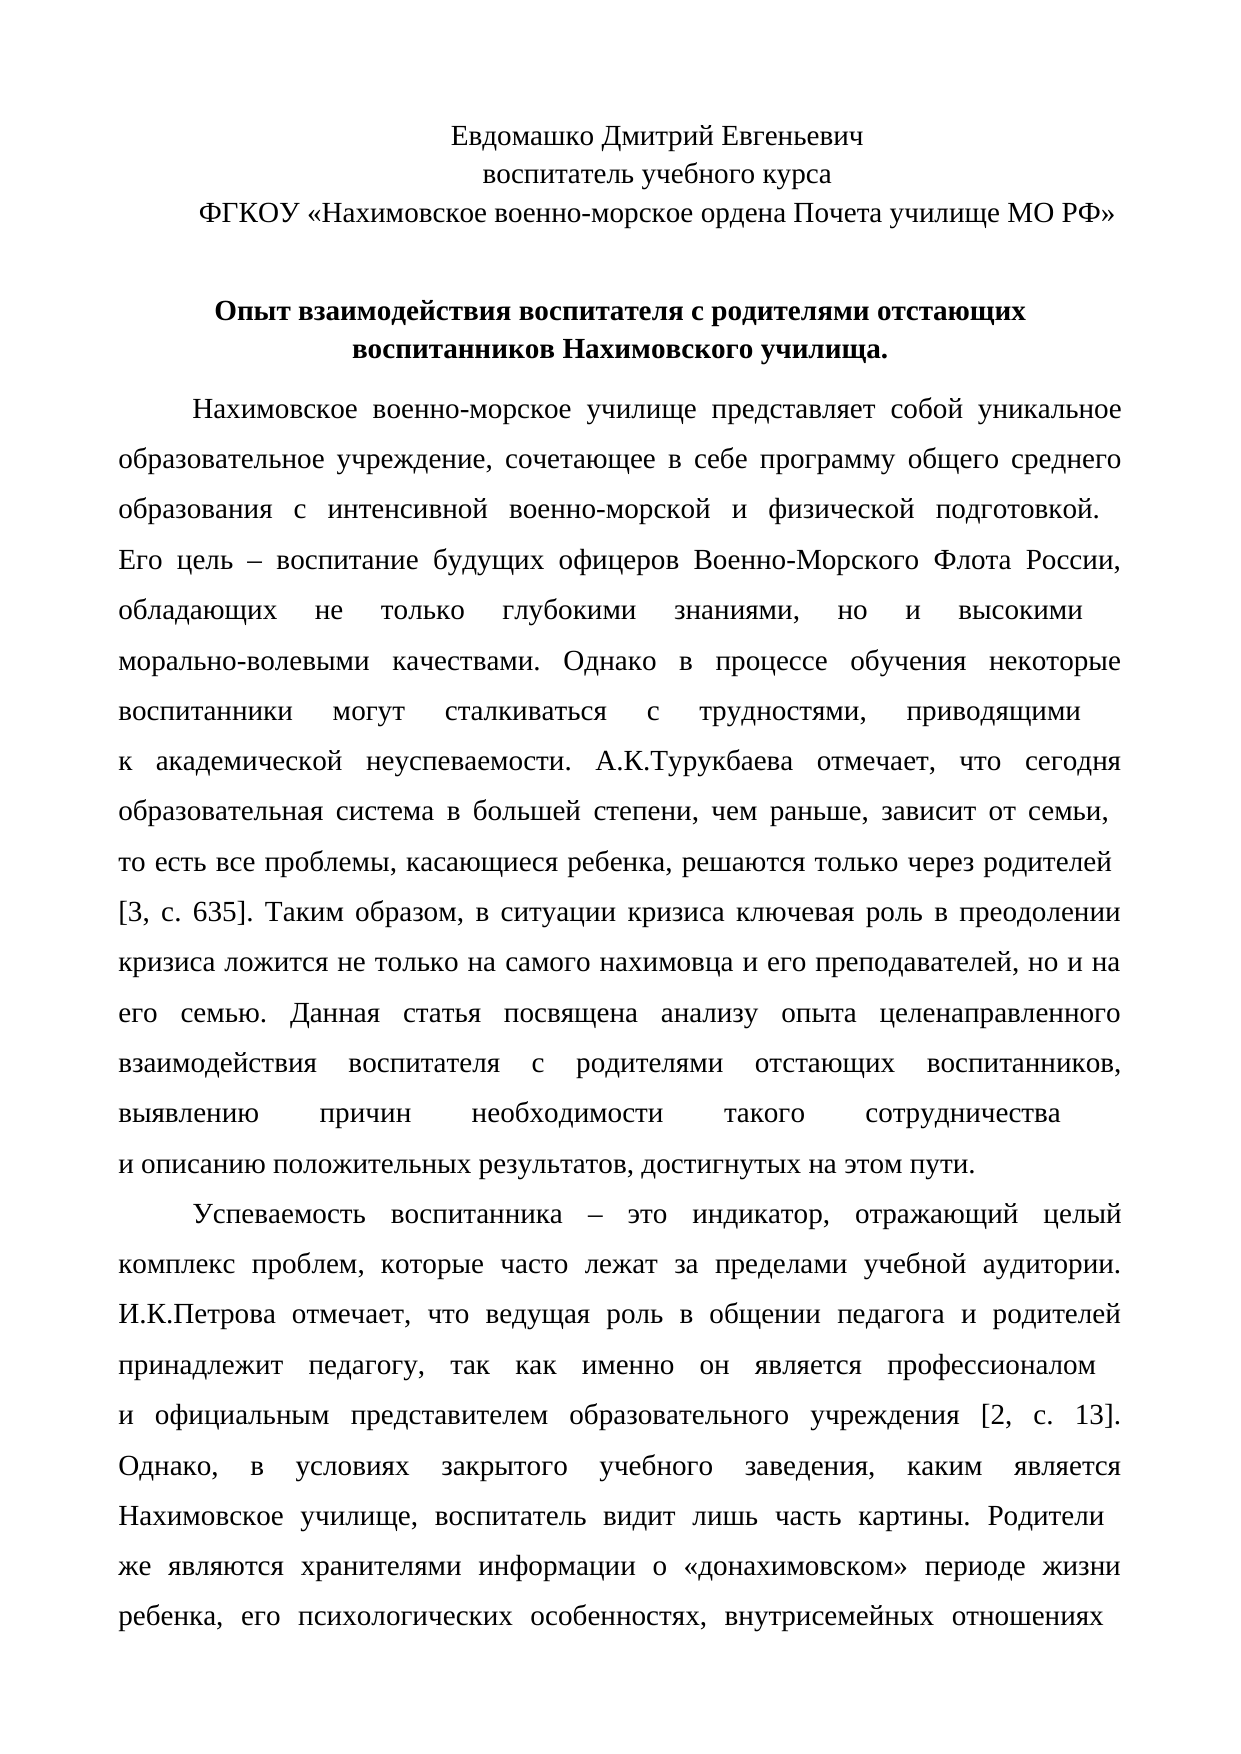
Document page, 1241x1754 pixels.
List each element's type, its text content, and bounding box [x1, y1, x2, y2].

text Евдомашко Дмитрий Евгеньевич [118, 118, 1122, 152]
text воспитатель учебного курса [118, 157, 1122, 190]
text Опыт взаимодействия воспитателя с родителями отстающих воспитанников Нахимовского училища. [118, 293, 1122, 365]
text Нахимовское военно-морское училище представляет собой уникальное образовательное учреждение, сочетающее в себе программу общего среднего образования с интенсивной военно-морской и физической подготовкой. Его цель – воспитание будущих офицеров Военно-Морского Флота России, обладающих не только глубокими знаниями, но и высокими морально-волевыми качествами. Однако в процессе обучения некоторые воспитанники могут сталкиваться с трудностями, приводящими к академической неуспеваемости. А.К.Турукбаева отмечает, что сегодня образовательная система в большей степени, чем раньше, зависит от семьи, то есть все проблемы, касающиеся ребенка, решаются только через родителей [3, с. 635]. Таким образом, в ситуации кризиса ключевая роль в преодолении кризиса ложится не только на самого нахимовца и его преподавателей, но и на его семью. Данная статья посвящена анализу опыта целенаправленного взаимодействия воспитателя с родителями отстающих воспитанников, выявлению причин необходимости такого сотрудничества и описанию положительных результатов, достигнутых на этом пути. [118, 391, 1122, 1179]
text ФГКОУ «Нахимовское военно-морское ордена Почета училище МО РФ» [118, 195, 1122, 229]
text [118, 1196, 1122, 1632]
